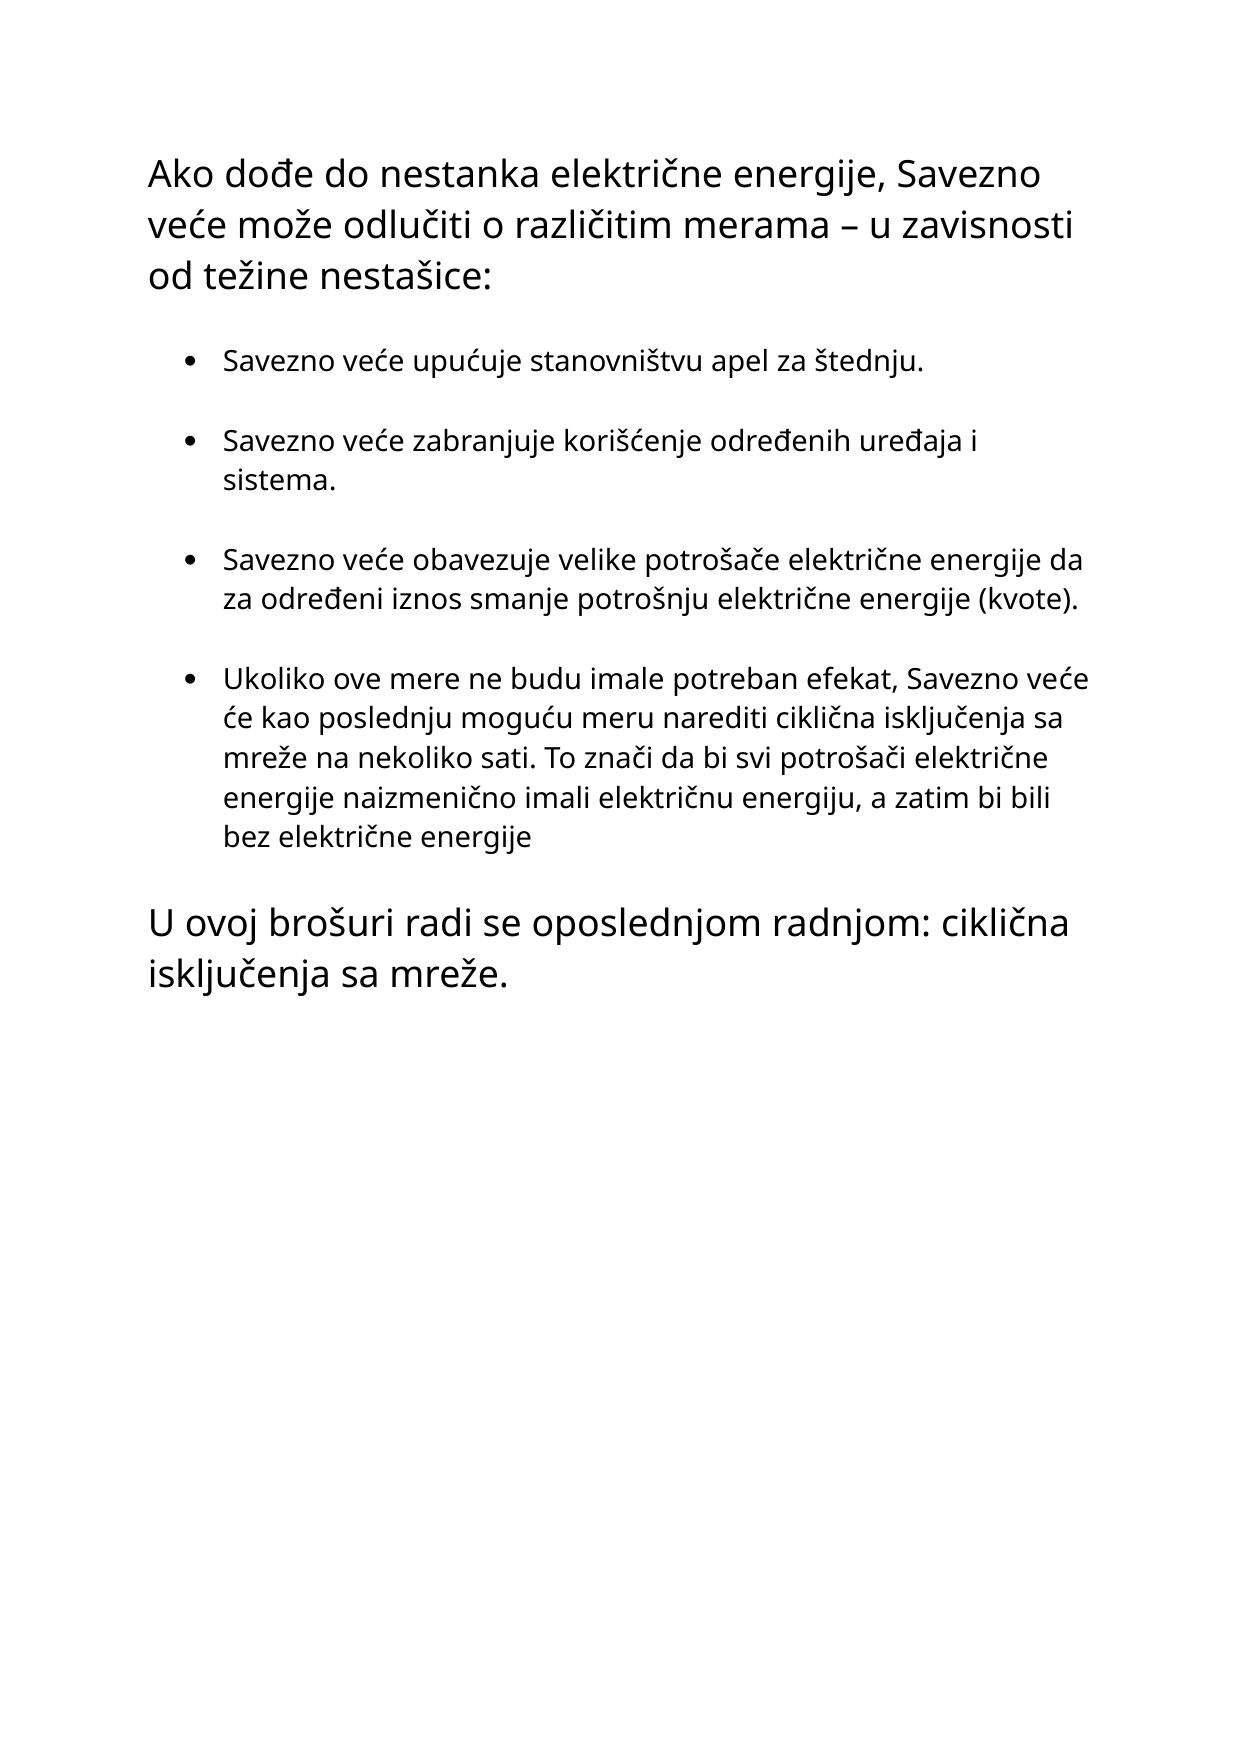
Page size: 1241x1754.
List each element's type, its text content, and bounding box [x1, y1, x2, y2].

list Savezno veće zabranjuje korišćenje određenih uređaja i sistema. [185, 420, 1093, 499]
list Ukoliko ove mere ne budu imale potreban efekat, Savezno veće će kao poslednju moguću meru narediti ciklična isključenja sa mreže na nekoliko sati. To znači da bi svi potrošači električne energije naizmenično imali električnu energiju, a zatim bi bili bez električne energije [185, 658, 1093, 856]
list Savezno veće upućuje stanovništvu apel za štednju. [185, 340, 1093, 380]
text U ovoj brošuri radi se oposlednjom radnjom: ciklična isključenja sa mreže. [148, 896, 1093, 998]
list Savezno veće obavezuje velike potrošače električne energije da za određeni iznos smanje potrošnju električne energije (kvote). [185, 539, 1093, 618]
text Ako dođe do nestanka električne energije, Savezno veće može odlučiti o različitim merama – u zavisnosti od težine nestašice: [148, 148, 1093, 301]
